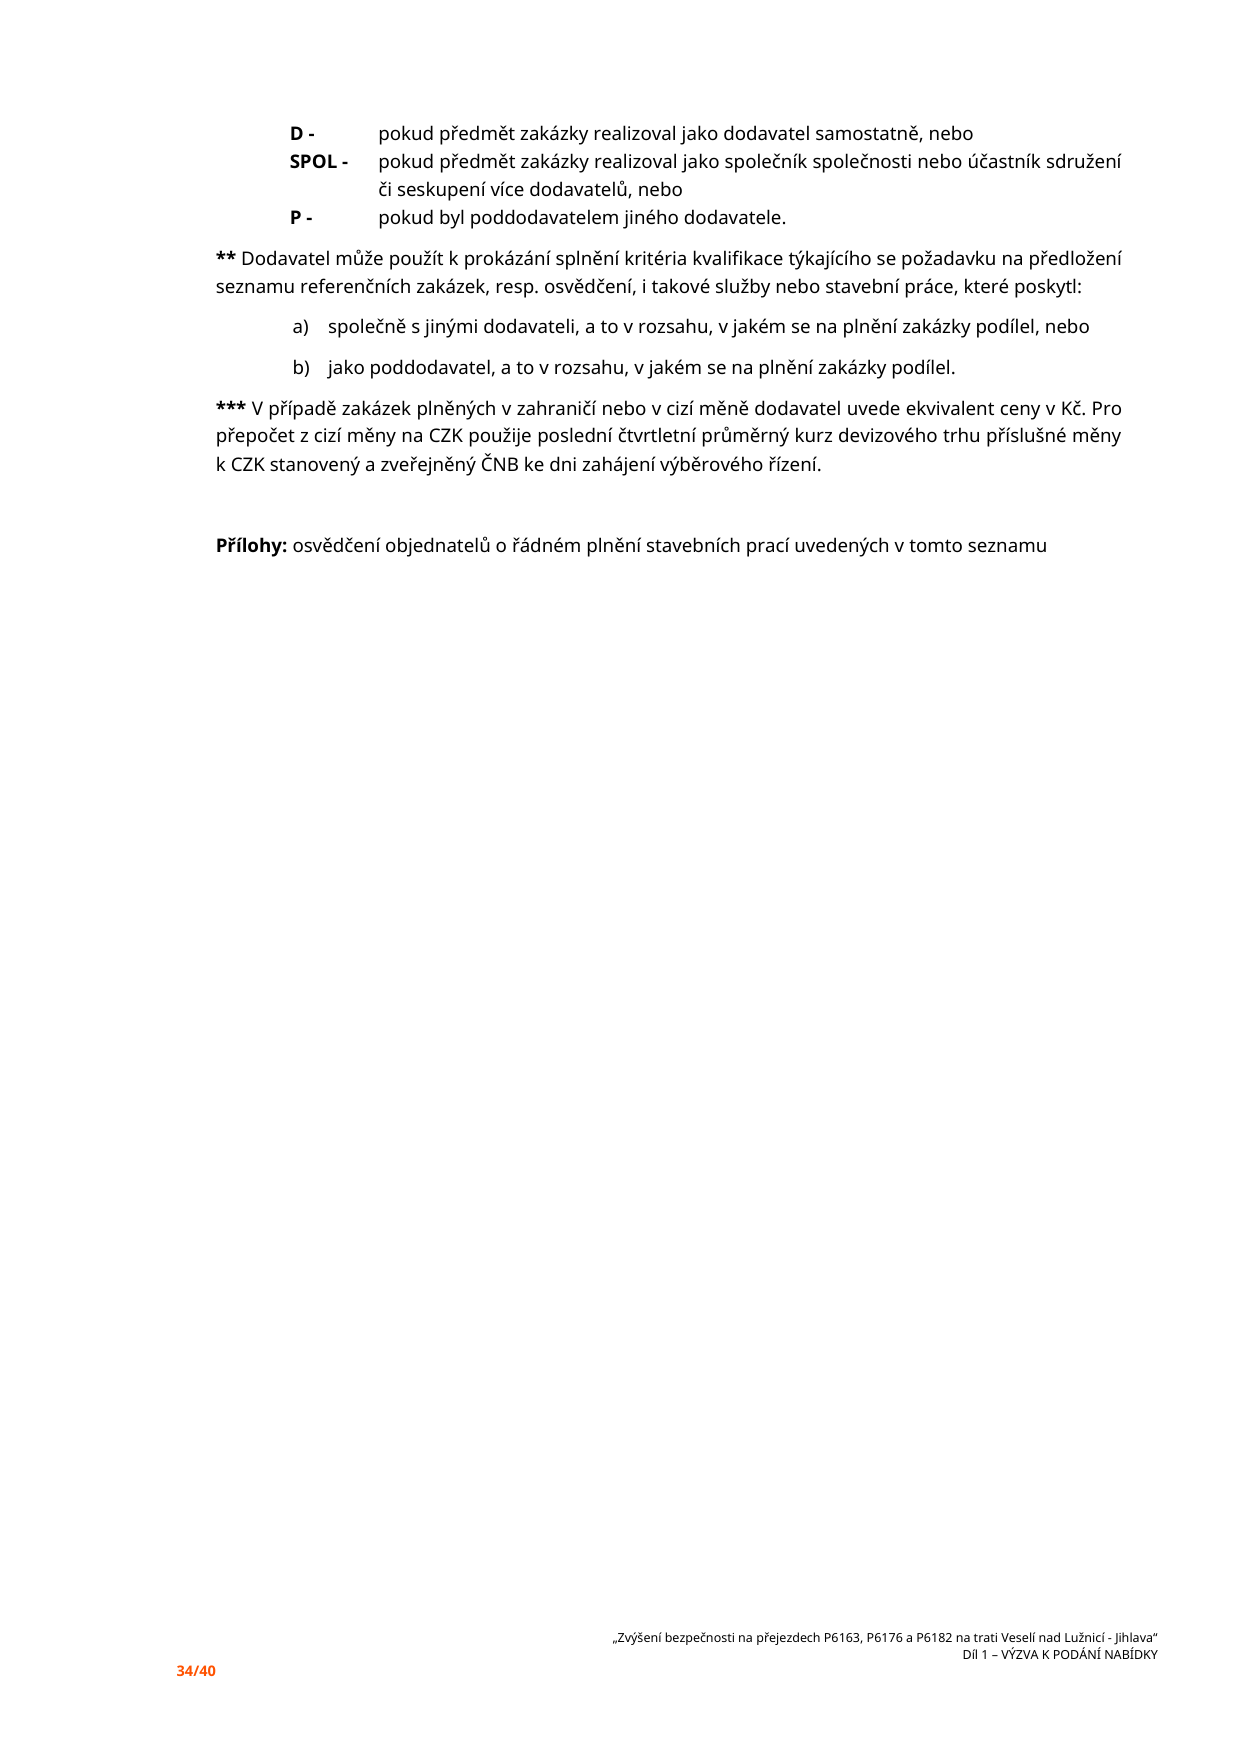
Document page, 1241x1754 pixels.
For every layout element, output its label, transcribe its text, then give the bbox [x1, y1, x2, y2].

text P - pokud byl poddodavatelem jiného dodavatele. [289, 205, 1122, 230]
list společně s jinými dodavateli, a to v rozsahu, v jakém se na plnění zakázky podílel, nebo [292, 314, 1122, 339]
text Přílohy: osvědčení objednatelů o řádném plnění stavebních prací uvedených v tomto seznamu [216, 532, 1122, 557]
text ** Dodavatel může použít k prokázání splnění kritéria kvalifikace týkajícího se požadavku na předložení seznamu referenčních zakázek, resp. osvědčení, i takové služby nebo stavební práce, které poskytl: [216, 245, 1122, 299]
text SPOL - pokud předmět zakázky realizoval jako společník společnosti nebo účastník sdružení či seskupení více dodavatelů, nebo [289, 149, 1122, 202]
text D - pokud předmět zakázky realizoval jako dodavatel samostatně, nebo [289, 121, 1122, 146]
text jako poddodavatel, a to v rozsahu, v jakém se na plnění zakázky podílel. [292, 354, 1122, 380]
text *** V případě zakázek plněných v zahraničí nebo v cizí měně dodavatel uvede ekvivalent ceny v Kč. Pro přepočet z cizí měny na CZK použije poslední čtvrtletní průměrný kurz devizového trhu příslušné měny k CZK stanovený a zveřejněný ČNB ke dni zahájení výběrového řízení. [216, 395, 1122, 476]
